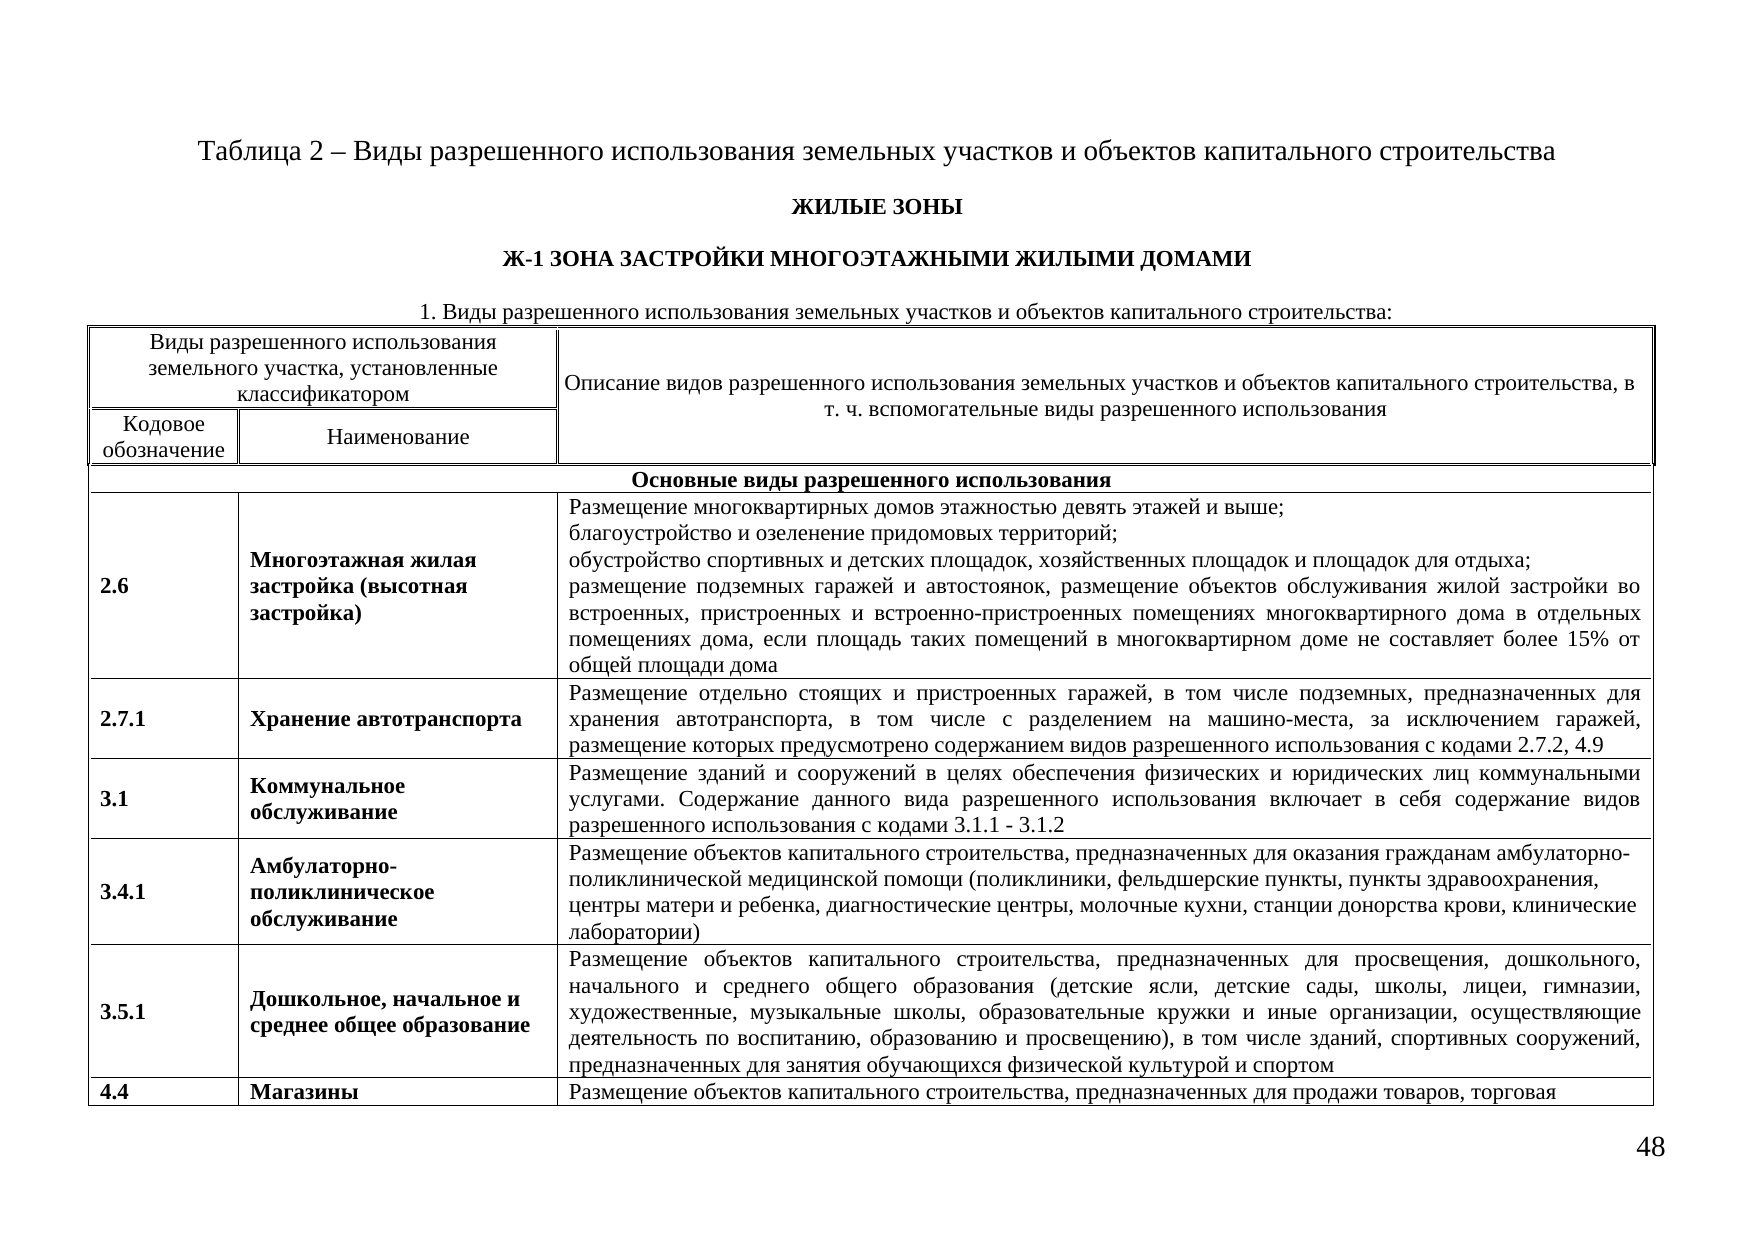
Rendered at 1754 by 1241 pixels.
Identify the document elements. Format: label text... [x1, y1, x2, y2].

table_cell 3.1 [89, 758, 238, 838]
table_cell Хранение автотранспорта [239, 679, 557, 758]
table_cell Дошкольное, начальное и среднее общее образование [239, 945, 557, 1077]
table_cell Размещение объектов капитального строительства, предназначенных для оказания гражданам амбулаторно-поликлинической медицинской помощи (поликлиники, фельдшерские пункты, пункты здравоохранения, центры матери и ребенка, диагностические центры, молочные кухни, станции донорства крови, клинические лаборатории) [558, 838, 1653, 944]
table_cell Многоэтажная жилая застройка (высотная застройка) [239, 493, 557, 678]
text Ж-1 ЗОНА ЗАСТРОЙКИ МНОГОЭТАЖНЫМИ ЖИЛЫМИ ДОМАМИ [89, 246, 1665, 272]
table_cell 3.5.1 [89, 944, 238, 1077]
table_cell Наименование [240, 410, 556, 463]
table_cell Кодовое обозначение [90, 407, 237, 463]
table_header Виды разрешенного использования земельного участка, установленные классификатором [90, 328, 557, 407]
table_cell Размещение зданий и сооружений в целях обеспечения физических и юридических лиц коммунальными услугами. Содержание данного вида разрешенного использования включает в себя содержание видов разрешенного использования с кодами 3.1.1 - 3.1.2 [558, 758, 1653, 838]
table_cell Основные виды разрешенного использования [89, 463, 1653, 492]
table_cell Магазины [239, 1078, 557, 1104]
table_cell 2.6 [89, 492, 238, 678]
table_cell Амбулаторно-поликлиническое обслуживание [239, 839, 557, 944]
text 1. Виды разрешенного использования земельных участков и объектов капитального строительства: [89, 298, 1665, 324]
text Таблица 2 – Виды разрешенного использования земельных участков и объектов капитального строительства [89, 133, 1665, 166]
text ЖИЛЫЕ ЗОНЫ [89, 193, 1665, 219]
table_cell Размещение многоквартирных домов этажностью девять этажей и выше; благоустройство и озеленение придомовых территорий; обустройство спортивных и детских площадок, хозяйственных площадок и площадок для отдыха; размещение подземных гаражей и автостоянок, размещение объектов обслуживания жилой застройки во встроенных, пристроенных и встроенно-пристроенных помещениях многоквартирного дома в отдельных помещениях дома, если площадь таких помещений в многоквартирном доме не составляет более 15% от общей площади дома [558, 492, 1653, 678]
table_cell Коммунальное обслуживание [239, 759, 557, 838]
table_header Описание видов разрешенного использования земельных участков и объектов капитального строительства, в т. ч. вспомогательные виды разрешенного использования [558, 328, 1652, 463]
table_cell 2.7.1 [89, 678, 238, 758]
table_cell 4.4 [89, 1077, 238, 1104]
table_cell Размещение объектов капитального строительства, предназначенных для продажи товаров, торговая площадь которых составляет до 5000 кв.м. [558, 1077, 1653, 1104]
table_cell Размещение отдельно стоящих и пристроенных гаражей, в том числе подземных, предназначенных для хранения автотранспорта, в том числе с разделением на машино-места, за исключением гаражей, размещение которых предусмотрено содержанием видов разрешенного использования с кодами 2.7.2, 4.9 [558, 678, 1653, 758]
table_cell 3.4.1 [89, 838, 238, 944]
table_cell Размещение объектов капитального строительства, предназначенных для просвещения, дошкольного, начального и среднего общего образования (детские ясли, детские сады, школы, лицеи, гимназии, художественные, музыкальные школы, образовательные кружки и иные организации, осуществляющие деятельность по воспитанию, образованию и просвещению), в том числе зданий, спортивных сооружений, предназначенных для занятия обучающихся физической культурой и спортом [558, 944, 1653, 1077]
